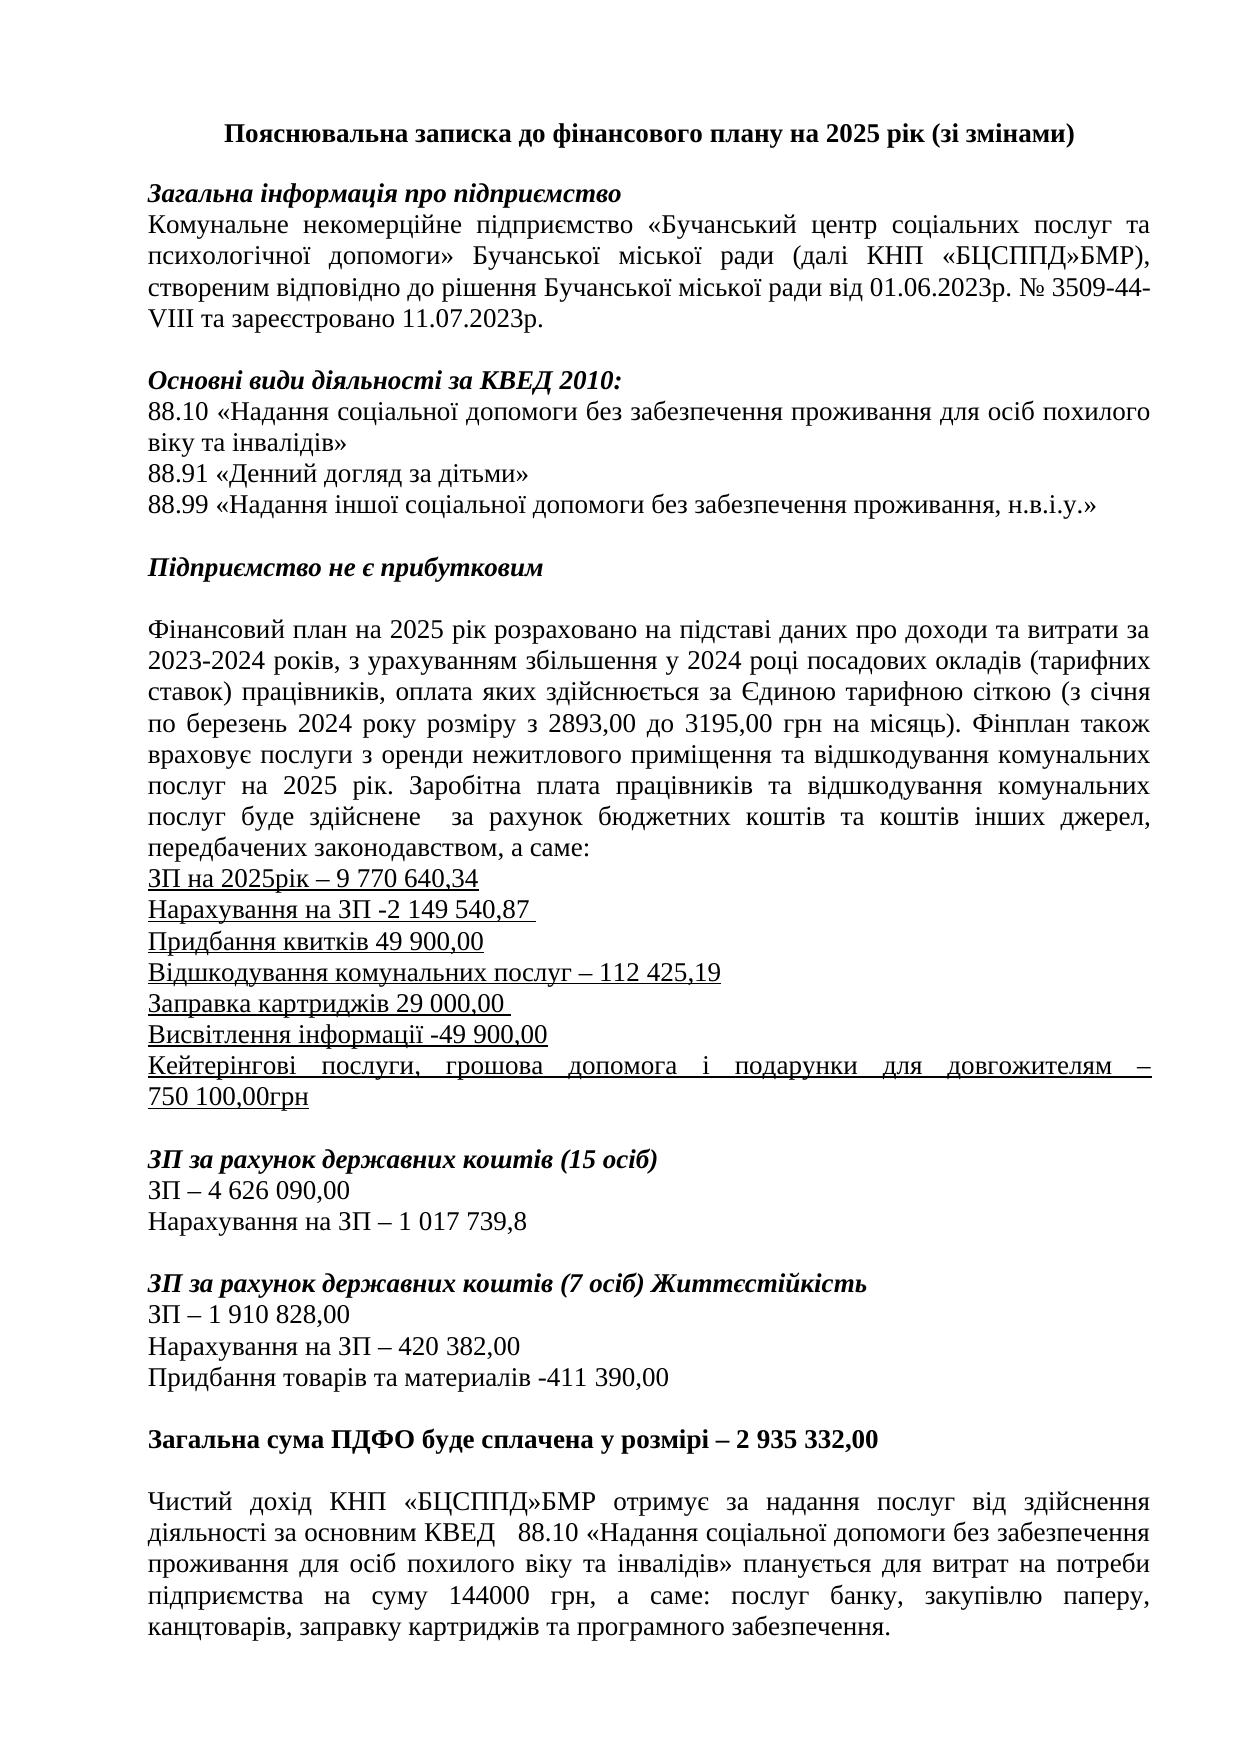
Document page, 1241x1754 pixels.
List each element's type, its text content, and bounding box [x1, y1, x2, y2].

text 88.91 «Денний догляд за дітьми» [148, 457, 1152, 489]
text ЗП на 2025рік – 9 770 640,34 [148, 862, 1152, 893]
text Нарахування на ЗП – 420 382,00 [148, 1329, 1152, 1361]
text Основні види діяльності за КВЕД 2010: [148, 364, 1152, 395]
text ЗП за рахунок державних коштів (7 осіб) Життєстійкість [148, 1267, 1152, 1298]
text Відшкодування комунальних послуг – 112 425,19 [148, 956, 1152, 987]
text Пояснювальна записка до фінансового плану на 2025 рік (зі змінами) [148, 117, 1152, 148]
text 88.99 «Надання іншої соціальної допомоги без забезпечення проживання, н.в.і.у.» [148, 489, 1152, 520]
text Придбання товарів та материалів -411 390,00 [148, 1361, 1152, 1392]
text Загальна сума ПДФО буде сплачена у розмірі – 2 935 332,00 [148, 1423, 1152, 1454]
text Придбання квитків 49 900,00 [148, 925, 1152, 956]
text Висвітлення інформації -49 900,00 [148, 1018, 1152, 1049]
text Заправка картриджів 29 000,00 [148, 987, 1152, 1018]
text Нарахування на ЗП -2 149 540,87 [148, 893, 1152, 925]
text Загальна інформація про підприємство [148, 177, 1152, 208]
text ЗП – 4 626 090,00 [148, 1174, 1152, 1205]
text Кейтерінгові послуги, грошова допомога і подарунки для довгожителям – 750 100,00грн [148, 1049, 1152, 1076]
text Нарахування на ЗП – 1 017 739,8 [148, 1205, 1152, 1236]
text Комунальне некомерційне підприємство «Бучанський центр соціальних послуг та психологічної допомоги» Бучанської міської ради (далі КНП «БЦСППД»БМР), створеним відповідно до рішення Бучанської міської ради від 01.06.2023р. № 3509-44-VIII та зареєстровано 11.07.2023р. [148, 208, 1152, 333]
text Кейтерінгові послуги, грошова допомога і подарунки для довгожителям – 750 100,00грн [148, 1078, 1152, 1112]
text ЗП за рахунок державних коштів (15 осіб) [148, 1143, 1152, 1174]
text ЗП – 1 910 828,00 [148, 1298, 1152, 1329]
text Чистий дохід КНП «БЦСППД»БМР отримує за надання послуг від здійснення діяльності за основним КВЕД 88.10 «Надання соціальної допомоги без забезпечення проживання для осіб похилого віку та інвалідів» планується для витрат на потреби підприємства на суму 144000 грн, а саме: послуг банку, закупівлю паперу, канцтоварів, заправку картриджів та програмного забезпечення. [148, 1485, 1152, 1641]
text Підприємство не є прибутковим [148, 551, 1152, 582]
text Фінансовий план на 2025 рік розраховано на підставі даних про доходи та витрати за 2023-2024 років, з урахуванням збільшення у 2024 році посадових окладів (тарифних ставок) працівників, оплата яких здійснюється за Єдиною тарифною сіткою (з січня по березень 2024 року розміру з 2893,00 до 3195,00 грн на місяць). Фінплан також враховує послуги з оренди нежитлового приміщення та відшкодування комунальних послуг на 2025 рік. Заробітна плата працівників та відшкодування комунальних послуг буде здійснене за рахунок бюджетних коштів та коштів інших джерел, передбачених законодавством, а саме: [148, 613, 1152, 862]
text 88.10 «Надання соціальної допомоги без забезпечення проживання для осіб похилого віку та інвалідів» [148, 395, 1152, 457]
